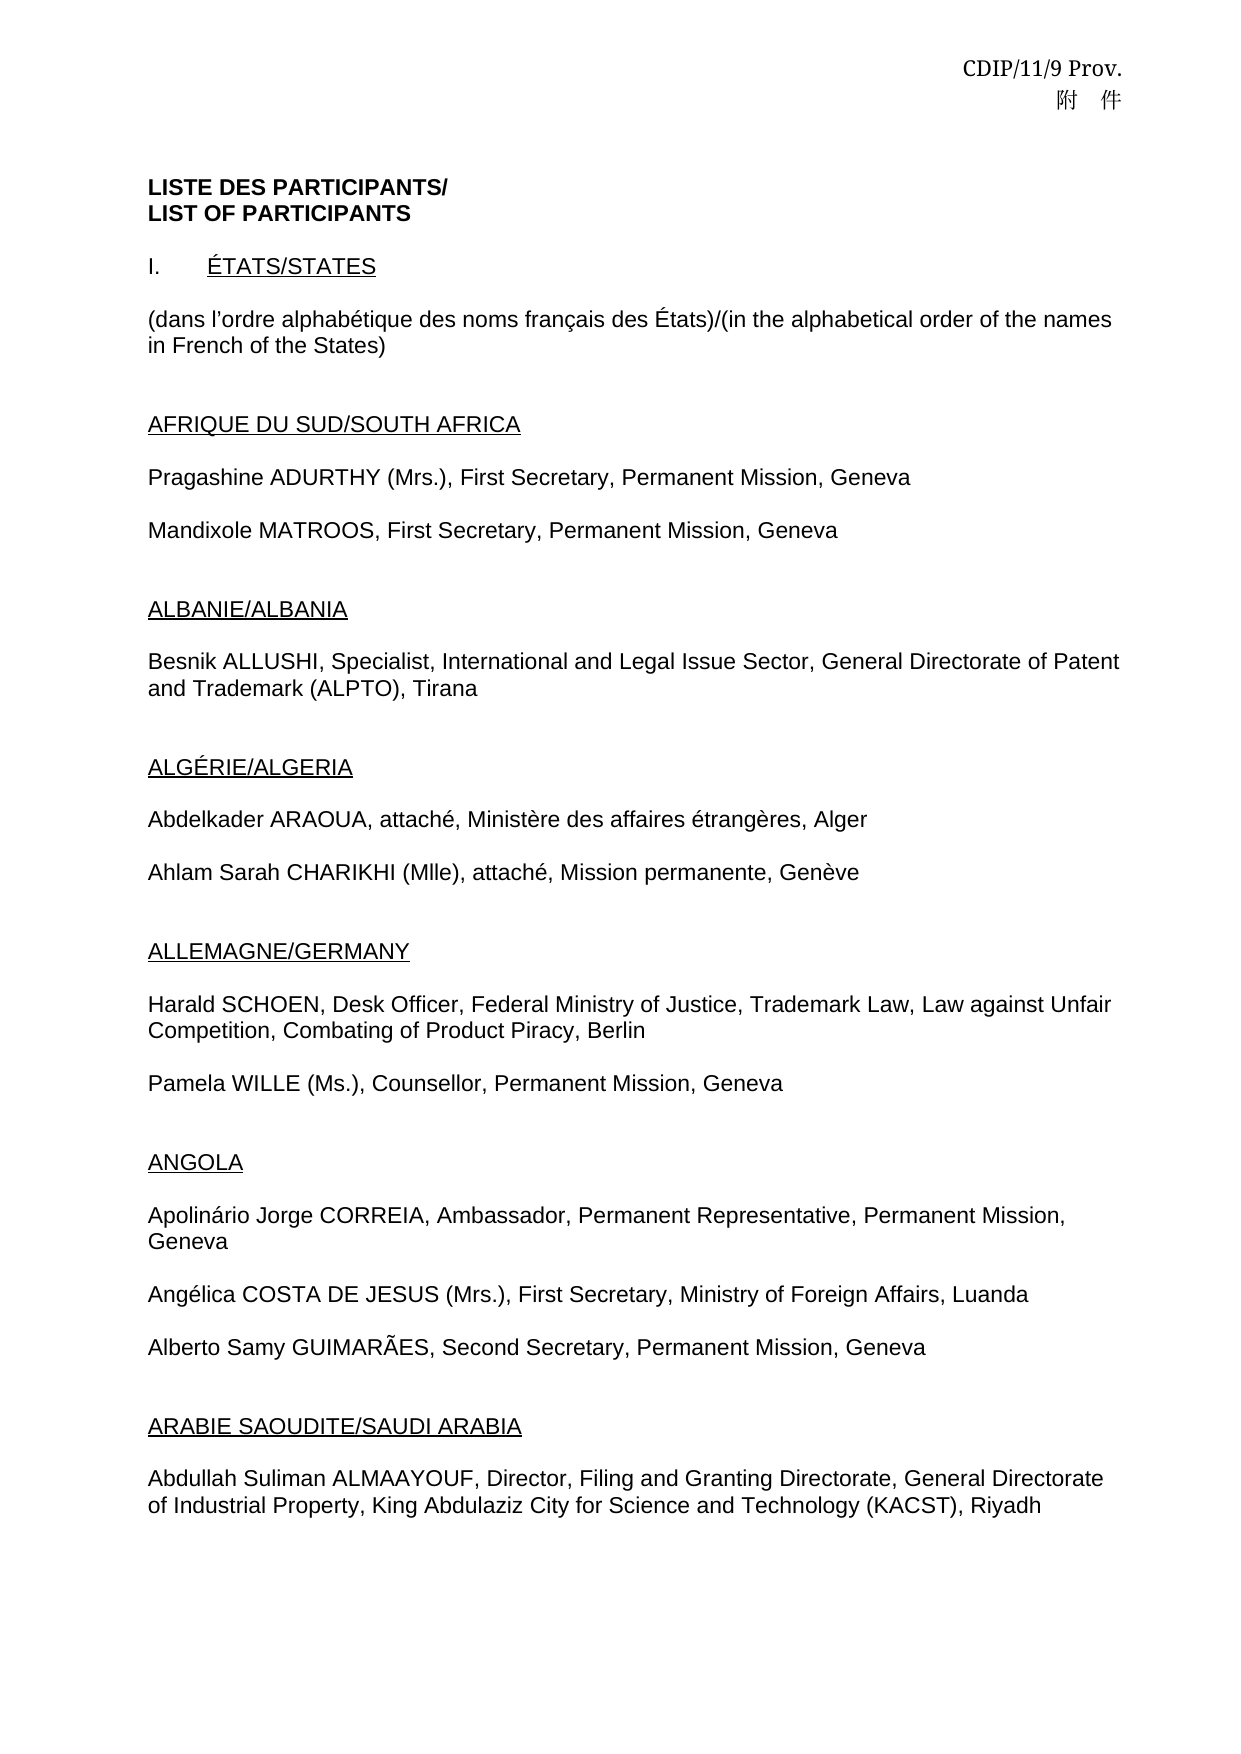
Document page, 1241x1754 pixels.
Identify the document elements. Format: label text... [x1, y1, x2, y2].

text ALGÉRIE/ALGERIA [148, 754, 1122, 780]
text Alberto Samy GUIMARÃES, Second Secretary, Permanent Mission, Geneva [148, 1333, 1122, 1360]
text I. ÉTATS/STATES [148, 253, 1122, 279]
text ANGOLA [148, 1149, 1122, 1175]
text AFRIQUE DU SUD/SOUTH AFRICA [148, 411, 1122, 437]
text Besnik ALLUSHI, Specialist, International and Legal Issue Sector, General Directorate of Patent and Trademark (ALPTO), Tirana [148, 648, 1122, 701]
text Harald SCHOEN, Desk Officer, Federal Ministry of Justice, Trademark Law, Law against Unfair Competition, Combating of Product Piracy, Berlin [148, 991, 1122, 1044]
text ALBANIE/ALBANIA [148, 596, 1122, 622]
text Abdelkader ARAOUA, attaché, Ministère des affaires étrangères, Alger [148, 806, 1122, 833]
text LISTE DES PARTICIPANTS/ [148, 174, 1122, 200]
text Ahlam Sarah CHARIKHI (Mlle), attaché, Mission permanente, Genève [148, 859, 1122, 886]
text Abdullah Suliman ALMAAYOUF, Director, Filing and Granting Directorate, General Directorate of Industrial Property, King Abdulaziz City for Science and Technology (KACST), Riyadh [148, 1465, 1122, 1518]
text ARABIE SAOUDITE/SAUDI ARABIA [148, 1413, 1122, 1439]
text Mandixole MATROOS, First Secretary, Permanent Mission, Geneva [148, 517, 1122, 543]
text ALLEMAGNE/GERMANY [148, 938, 1122, 964]
text (dans l’ordre alphabétique des noms français des États)/(in the alphabetical order of the names in French of the States) [148, 306, 1122, 358]
text Pamela WILLE (Ms.), Counsellor, Permanent Mission, Geneva [148, 1070, 1122, 1096]
text LIST OF PARTICIPANTS [148, 200, 1122, 227]
text Angélica COSTA DE JESUS (Mrs.), First Secretary, Ministry of Foreign Affairs, Luanda [148, 1281, 1122, 1307]
text Apolinário Jorge CORREIA, Ambassador, Permanent Representative, Permanent Mission, Geneva [148, 1202, 1122, 1254]
text Pragashine ADURTHY (Mrs.), First Secretary, Permanent Mission, Geneva [148, 464, 1122, 490]
